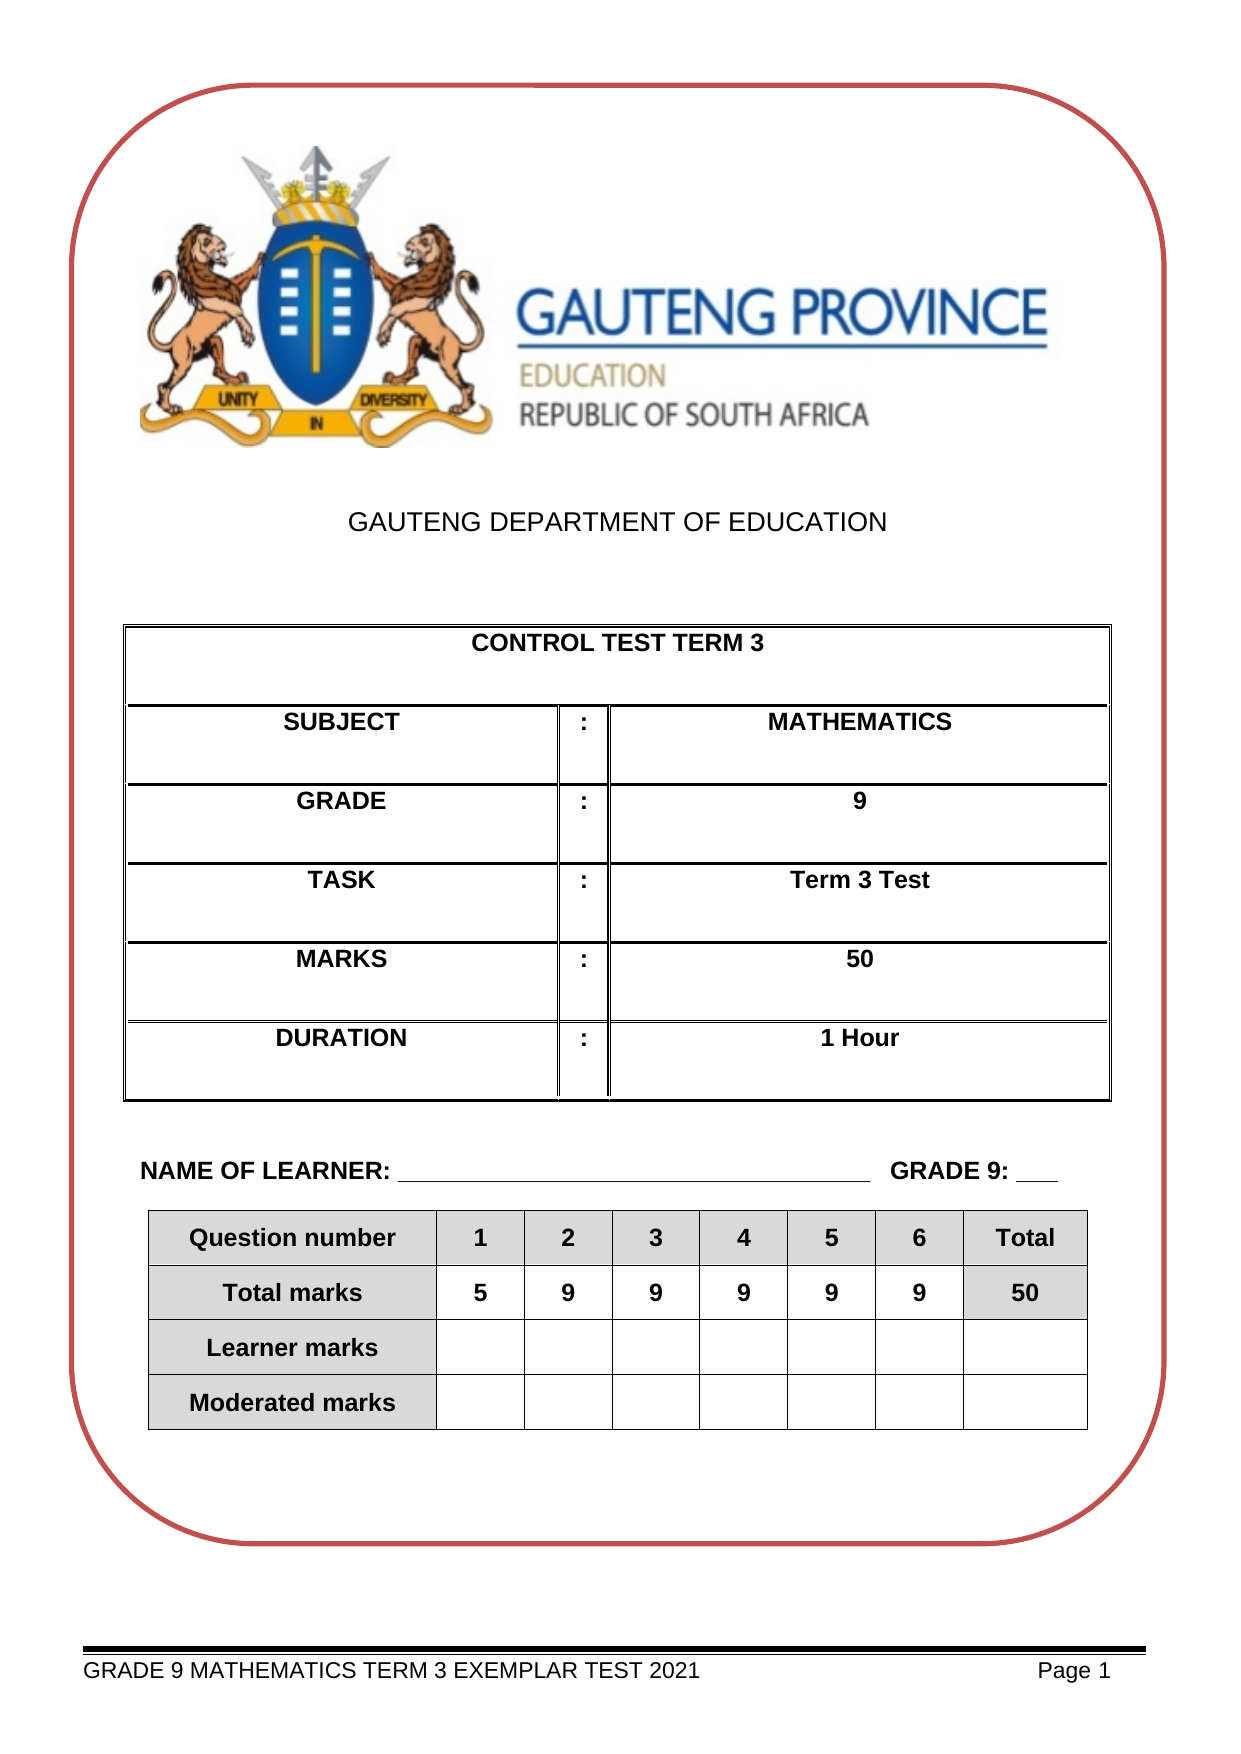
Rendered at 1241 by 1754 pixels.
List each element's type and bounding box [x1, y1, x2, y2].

picture [139, 146, 1097, 448]
